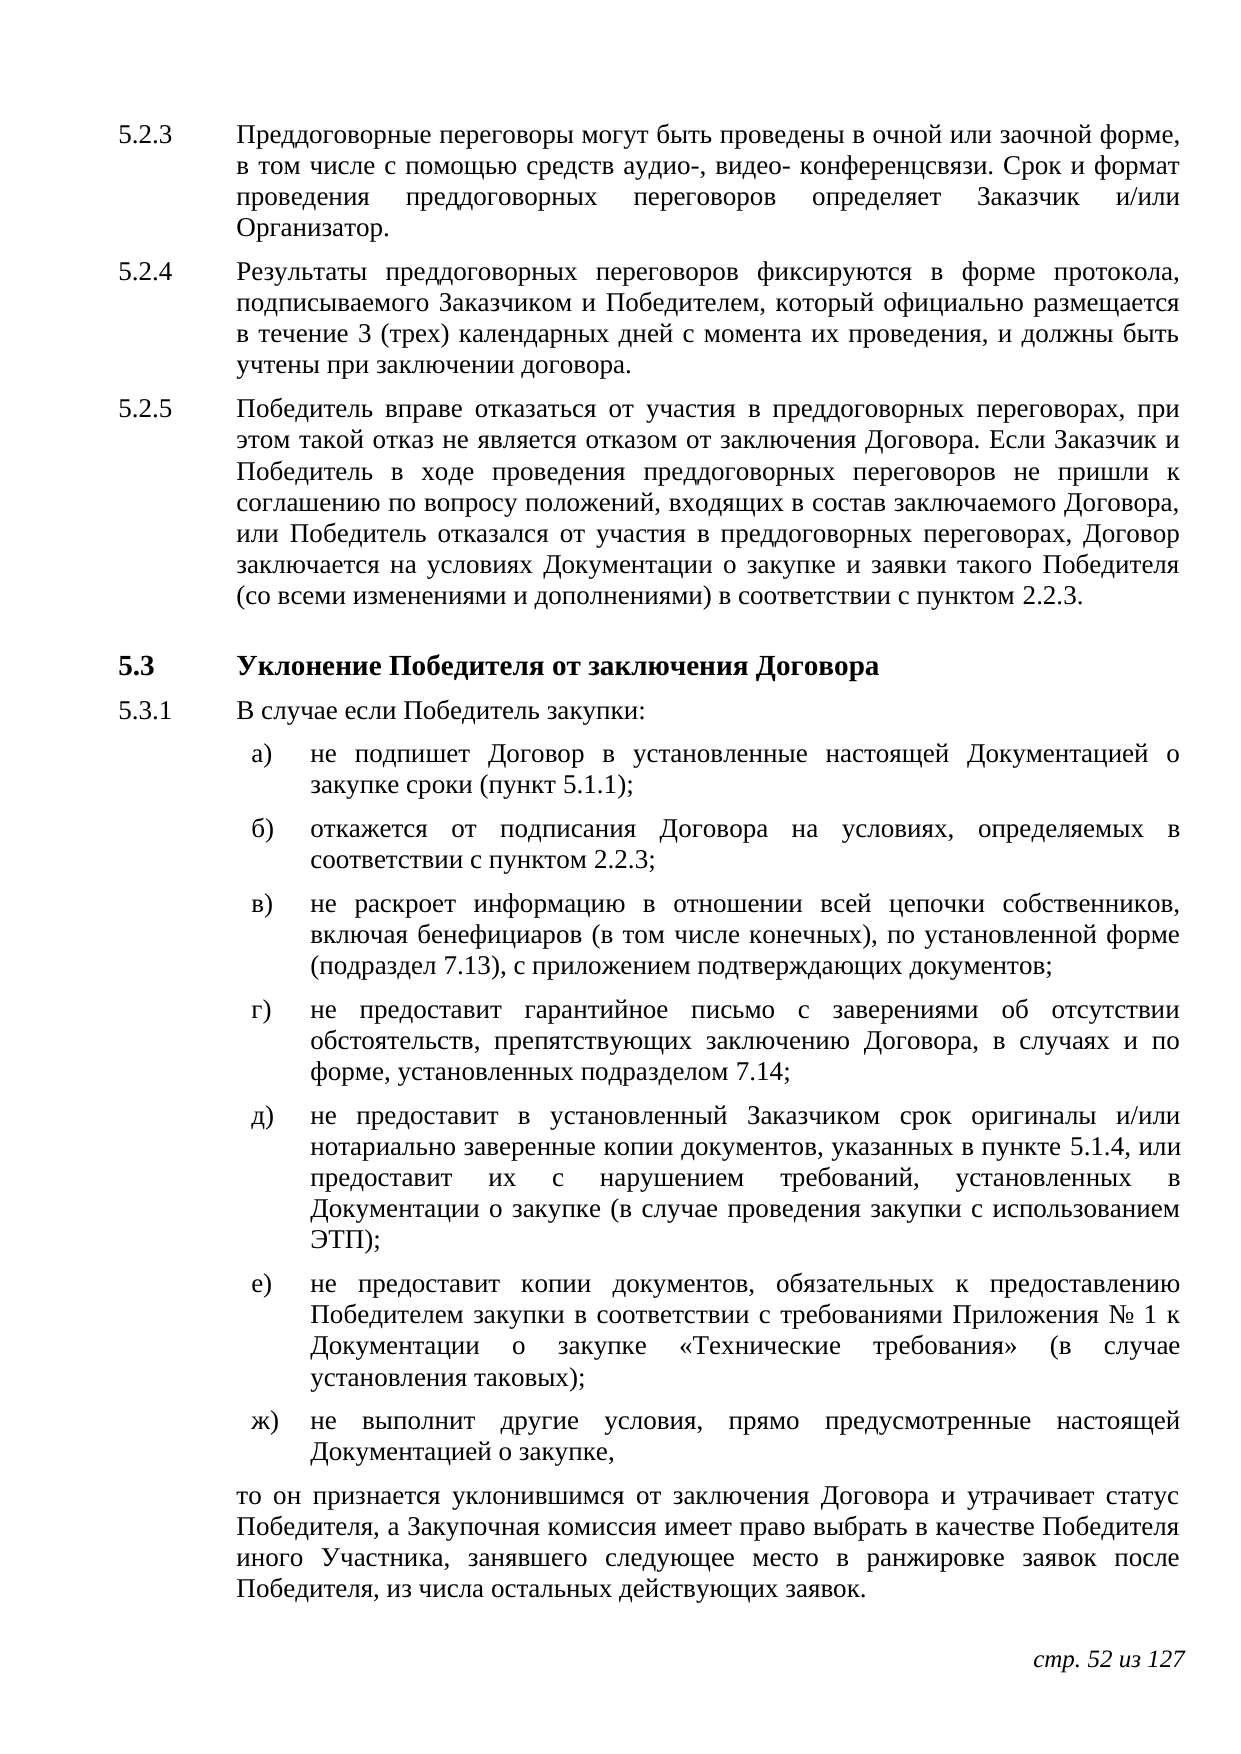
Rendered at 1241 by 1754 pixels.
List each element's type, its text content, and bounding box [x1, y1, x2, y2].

text не раскроет информацию в отношении всей цепочки собственников, включая бенефициаров (в том числе конечных), по установленной форме (подраздел 7.13), с приложением подтверждающих документов; [251, 887, 1181, 981]
text не выполнит другие условия, прямо предусмотренные настоящей Документацией о закупке, [251, 1404, 1181, 1467]
text Результаты преддоговорных переговоров фиксируются в форме протокола, подписываемого Заказчиком и Победителем, который официально размещается в течение 3 (трех) календарных дней с момента их проведения, и должны быть учтены при заключении договора. [118, 255, 1181, 380]
text Победитель вправе отказаться от участия в преддоговорных переговорах, при этом такой отказ не является отказом от заключения Договора. Если Заказчик и Победитель в ходе проведения преддоговорных переговоров не пришли к соглашению по вопросу положений, входящих в состав заключаемого Договора, или Победитель отказался от участия в преддоговорных переговорах, Договор заключается на условиях Документации о закупке и заявки такого Победителя (со всеми изменениями и дополнениями) в соответствии с пунктом 2.2.3. [118, 392, 1181, 610]
text Преддоговорные переговоры могут быть проведены в очной или заочной форме, в том числе с помощью средств аудио-, видео- конференцсвязи. Срок и формат проведения преддоговорных переговоров определяет Заказчик и/или Организатор. [118, 118, 1181, 243]
text не предоставит гарантийное письмо с заверениями об отсутствии обстоятельств, препятствующих заключению Договора, в случаях и по форме, установленных подразделом 7.14; [251, 993, 1181, 1086]
subtitle Уклонение Победителя от заключения Договора [118, 648, 1181, 681]
text В случае если Победитель закупки: [118, 694, 1181, 725]
text откажется от подписания Договора на условиях, определяемых в соответствии с пунктом 2.2.3; [251, 812, 1181, 874]
text не предоставит копии документов, обязательных к предоставлению Победителем закупки в соответствии с требованиями Приложения № 1 к Документации о закупке «Технические требования» (в случае установления таковых); [251, 1267, 1181, 1392]
text то он признается уклонившимся от заключения Договора и утрачивает статус Победителя, а Закупочная комиссия имеет право выбрать в качестве Победителя иного Участника, занявшего следующее место в ранжировке заявок после Победителя, из числа остальных действующих заявок. [236, 1479, 1181, 1604]
text не предоставит в установленный Заказчиком срок оригиналы и/или нотариально заверенные копии документов, указанных в пункте 5.1.4, или предоставит их с нарушением требований, установленных в Документации о закупке (в случае проведения закупки с использованием ЭТП); [251, 1099, 1181, 1255]
text не подпишет Договор в установленные настоящей Документацией о закупке сроки (пункт 5.1.1); [251, 737, 1181, 800]
